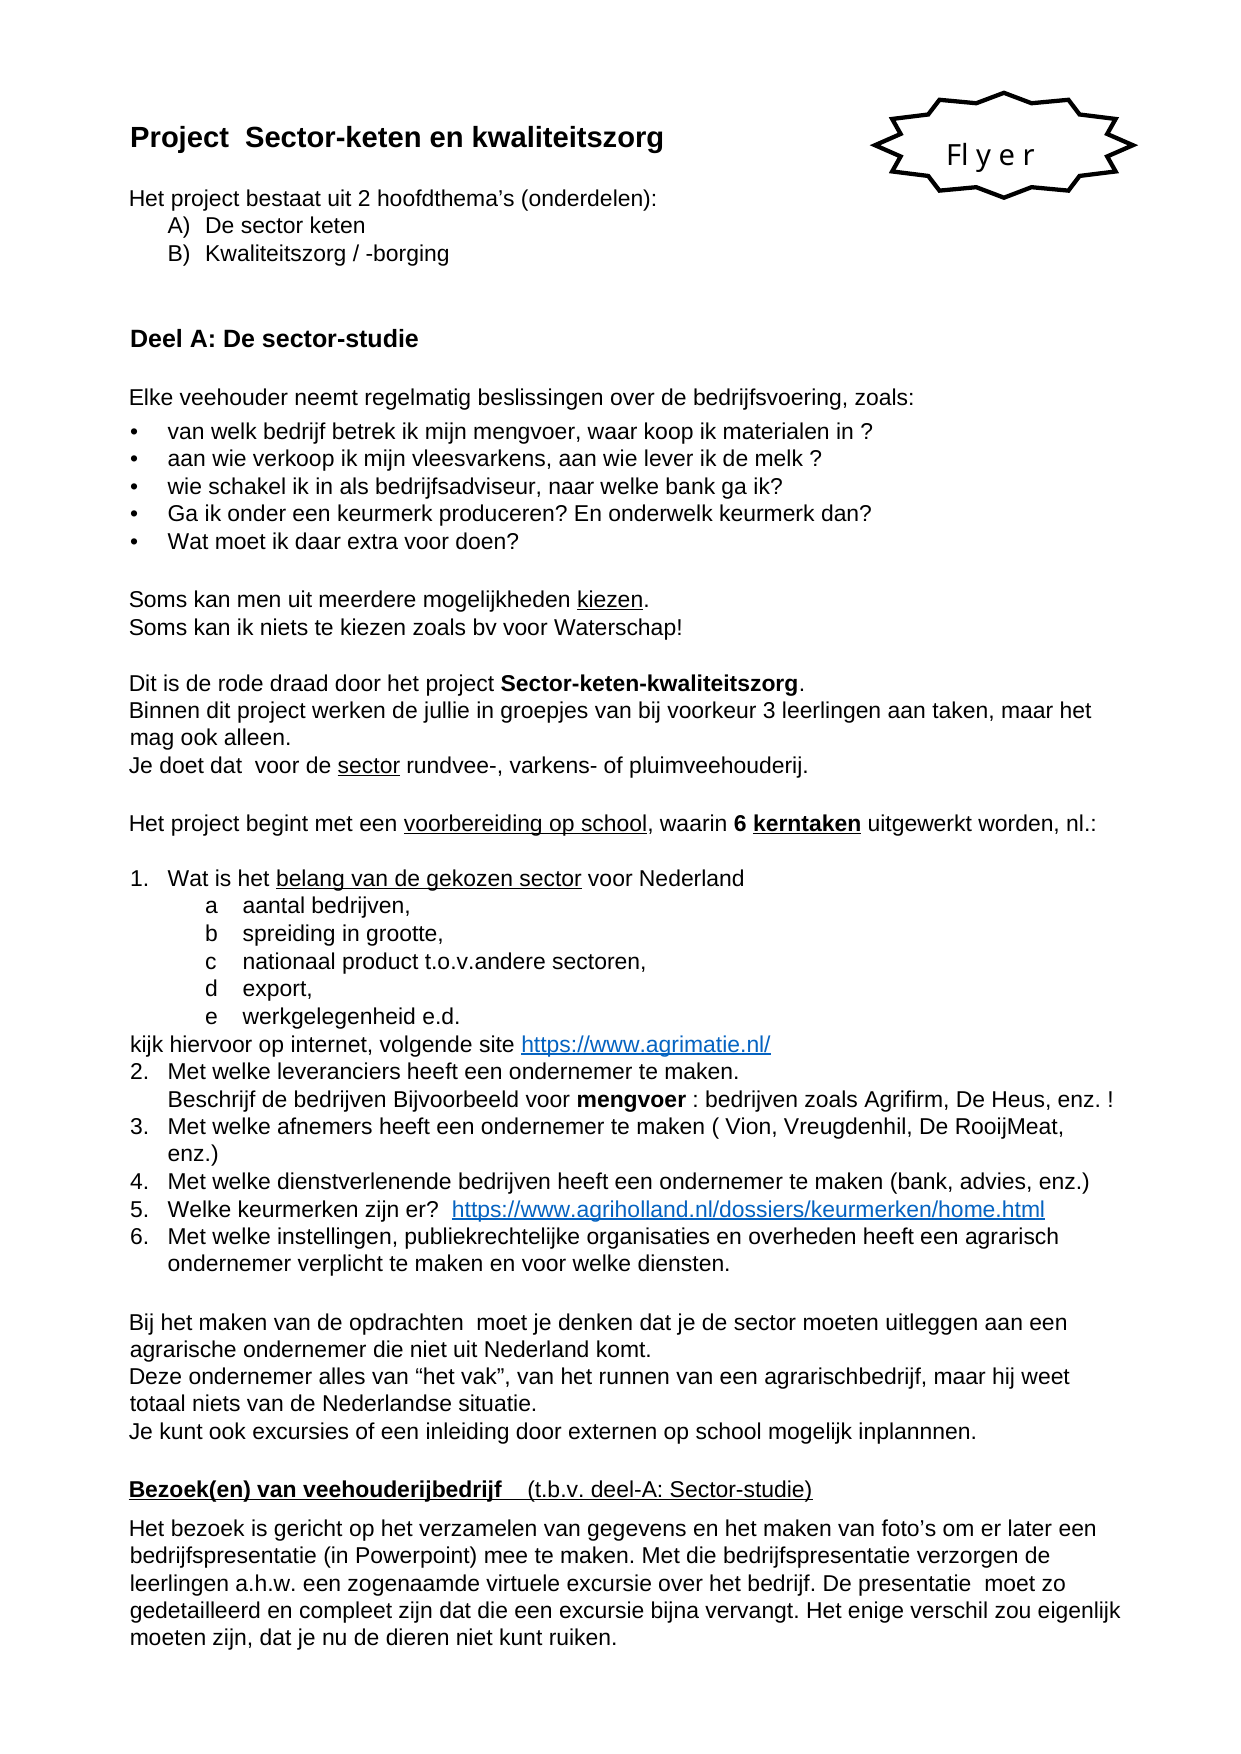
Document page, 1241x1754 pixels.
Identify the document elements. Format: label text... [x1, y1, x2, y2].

text kijk hiervoor op internet, volgende site https://www.agrimatie.nl/ [130, 1031, 1121, 1057]
text Deze ondernemer alles van “het vak”, van het runnen van een agrarischbedrijf, maar hij weet totaal niets van de Nederlandse situatie. [128, 1363, 1121, 1417]
text Het bezoek is gericht op het verzamelen van gegevens en het maken van foto’s om er later een bedrijfspresentatie (in Powerpoint) mee te maken. Met die bedrijfspresentatie verzorgen de leerlingen a.h.w. een zogenaamde virtuele excursie over het bedrijf. De presentatie moet zo gedetailleerd en compleet zijn dat die een excursie bijna vervangt. Het enige verschil zou eigenlijk moeten zijn, dat je nu de dieren niet kunt ruiken. [128, 1515, 1121, 1650]
subtitle Deel A: De sector-studie [130, 324, 1121, 353]
text Je doet dat voor de sector rundvee-, varkens- of pluimveehouderij. [128, 752, 1121, 778]
list Met welke dienstverlenende bedrijven heeft een ondernemer te maken (bank, advies, enz.) [130, 1168, 1121, 1194]
text Je kunt ook excursies of een inleiding door externen op school mogelijk inplannnen. [128, 1418, 1121, 1444]
text Binnen dit project werken de jullie in groepjes van bij voorkeur 3 leerlingen aan taken, maar het mag ook alleen. [128, 697, 1121, 751]
text Project Sector-keten en kwaliteitszorg [130, 120, 897, 153]
list wie schakel ik in als bedrijfsadviseur, naar welke bank ga ik? [130, 473, 1121, 499]
list Welke keurmerken zijn er? https://www.agriholland.nl/dossiers/keurmerken/home.html [130, 1196, 1090, 1222]
list aan wie verkoop ik mijn vleesvarkens, aan wie lever ik de melk ? [130, 445, 1121, 472]
text Project Sector-keten en kwaliteitszorg [883, 120, 1121, 153]
list van welk bedrijf betrek ik mijn mengvoer, waar koop ik materialen in ? [130, 418, 1121, 444]
text Beschrijf de bedrijven Bijvoorbeeld voor mengvoer : bedrijven zoals Agrifirm, De Heus, enz. ! [167, 1086, 1121, 1112]
list Met welke instellingen, publiekrechtelijke organisaties en overheden heeft een agrarisch ondernemer verplicht te maken en voor welke diensten. [130, 1223, 1090, 1277]
text Soms kan ik niets te kiezen zoals bv voor Waterschap! [128, 614, 1121, 640]
list nationaal product t.o.v.andere sectoren, [205, 948, 1121, 974]
text Soms kan men uit meerdere mogelijkheden kiezen. [128, 586, 1121, 612]
list export, [205, 975, 1121, 1002]
list Met welke leveranciers heeft een ondernemer te maken. [130, 1058, 1121, 1084]
text Dit is de rode draad door het project Sector-keten-kwaliteitszorg. [128, 670, 1121, 696]
list spreiding in grootte, [205, 920, 1121, 946]
list Met welke afnemers heeft een ondernemer te maken ( Vion, Vreugdenhil, De RooijMeat, enz.) [130, 1113, 1121, 1167]
subtitle Bezoek(en) van veehouderijbedrijf (t.b.v. deel-A: Sector-studie) [128, 1476, 1121, 1502]
list aantal bedrijven, [205, 892, 1121, 919]
list De sector keten [167, 212, 1121, 238]
list Wat moet ik daar extra voor doen? [130, 528, 1121, 554]
text Het project bestaat uit 2 hoofdthema’s (onderdelen): [128, 184, 1121, 211]
list Kwaliteitszorg / -borging [167, 240, 1121, 266]
text Elke veehouder neemt regelmatig beslissingen over de bedrijfsvoering, zoals: [128, 384, 1121, 410]
list Ga ik onder een keurmerk produceren? En onderwelk keurmerk dan? [130, 500, 1121, 527]
text Bij het maken van de opdrachten moet je denken dat je de sector moeten uitleggen aan een agrarische ondernemer die niet uit Nederland komt. [128, 1308, 1121, 1362]
list werkgelegenheid e.d. [205, 1003, 1121, 1029]
text Het project begint met een voorbereiding op school, waarin 6 kerntaken uitgewerkt worden, nl.: [128, 810, 1121, 836]
list Wat is het belang van de gekozen sector voor Nederland [130, 865, 1121, 891]
